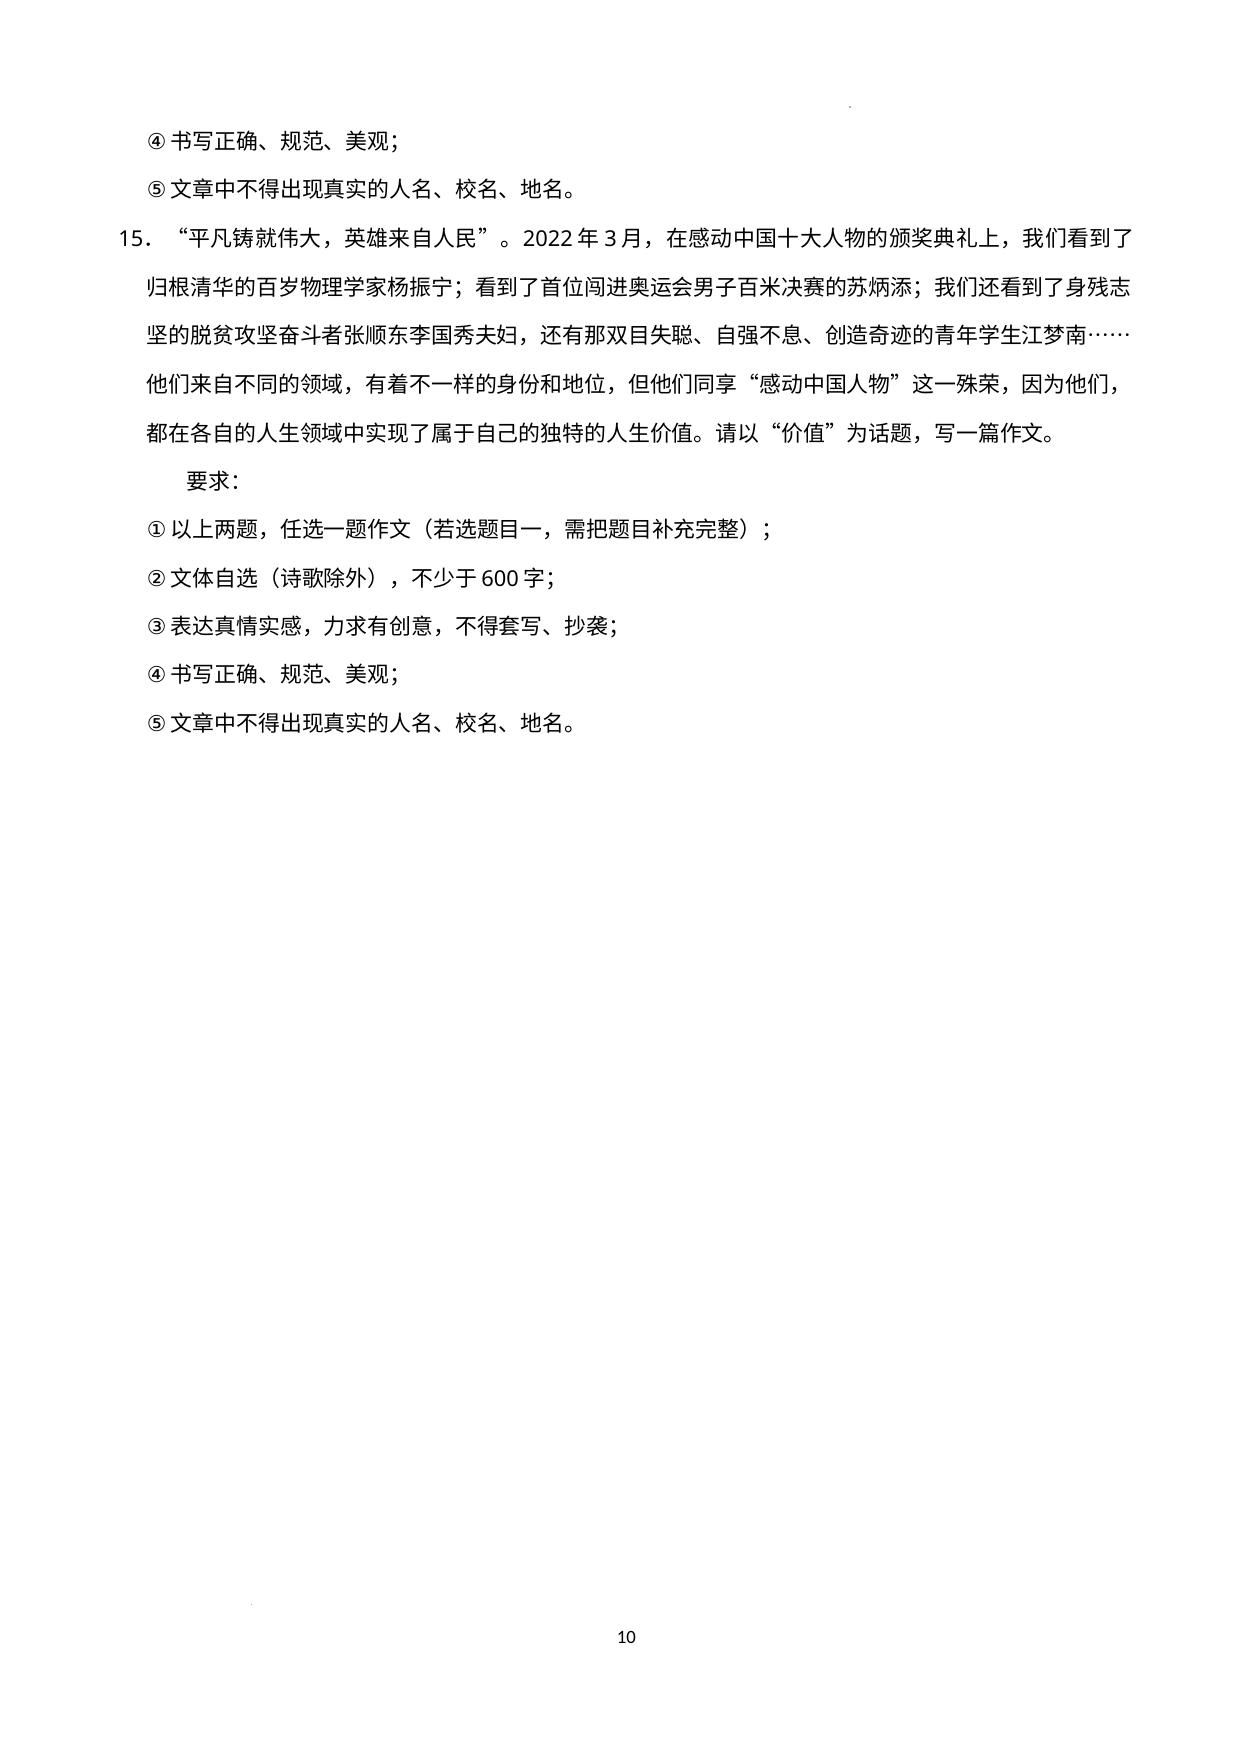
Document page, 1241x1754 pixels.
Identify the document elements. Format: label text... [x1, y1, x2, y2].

text ⑤文章中不得出现真实的人名、校名、地名。 [147, 172, 1134, 205]
text ④书写正确、规范、美观； [147, 657, 1134, 690]
text 要求： [147, 464, 1134, 496]
text 15．“平凡铸就伟大，英雄来自人民”。2022年3月，在感动中国十大人物的颁奖典礼上，我们看到了归根清华的百岁物理学家杨振宁；看到了首位闯进奥运会男子百米决赛的苏炳添；我们还看到了身残志坚的脱贫攻坚奋斗者张顺东李国秀夫妇，还有那双目失聪、自强不息、创造奇迹的青年学生江梦南……他们来自不同的领域，有着不一样的身份和地位，但他们同享“感动中国人物”这一殊荣，因为他们，都在各自的人生领域中实现了属于自己的独特的人生价值。请以“价值”为话题，写一篇作文。 [118, 221, 1134, 448]
text ③表达真情实感，力求有创意，不得套写、抄袭； [147, 609, 1134, 641]
text ④书写正确、规范、美观； [147, 124, 1134, 156]
text ①以上两题，任选一题作文（若选题目一，需把题目补充完整）； [147, 512, 1134, 545]
text ⑤文章中不得出现真实的人名、校名、地名。 [147, 706, 1134, 738]
text ②文体自选（诗歌除外），不少于600字； [147, 561, 1134, 593]
